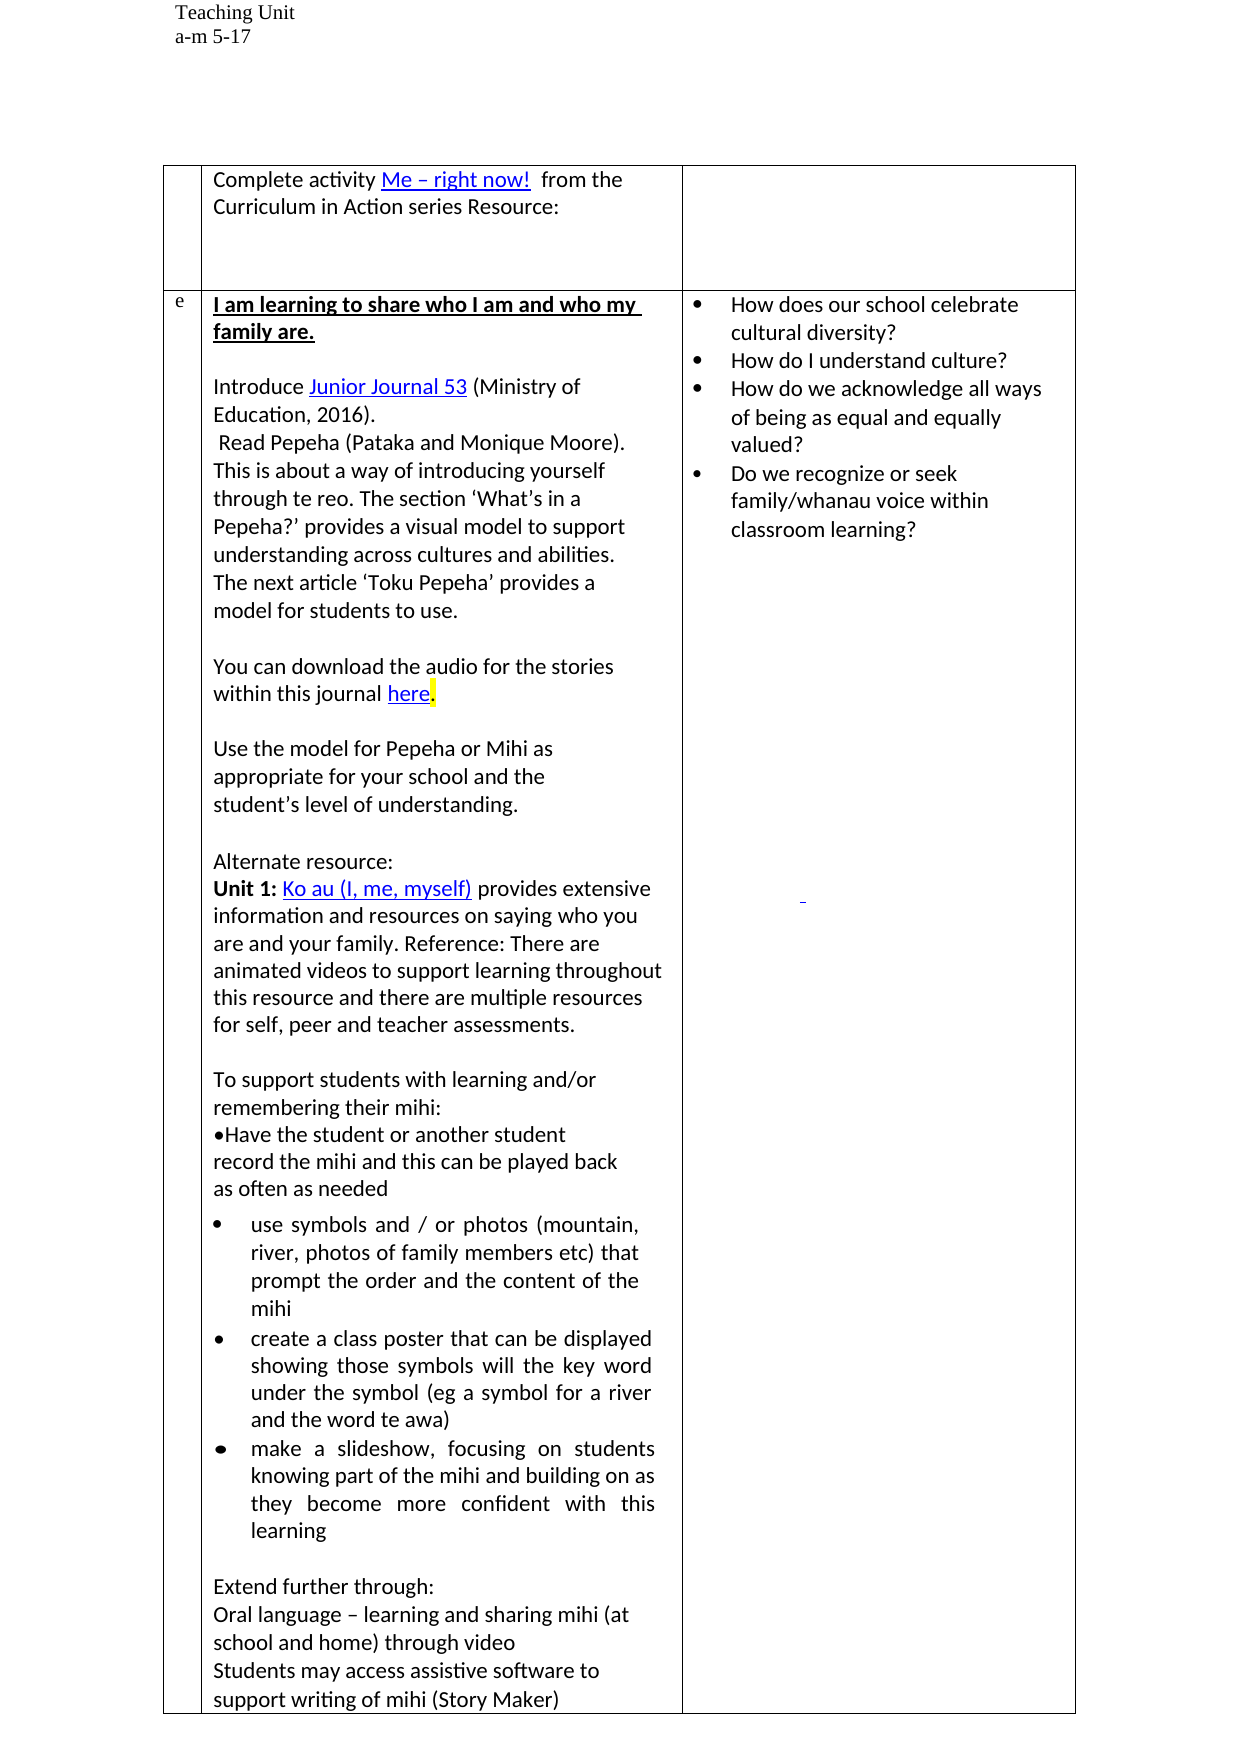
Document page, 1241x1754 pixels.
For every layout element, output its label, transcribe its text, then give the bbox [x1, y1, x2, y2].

table_cell d. [164, 166, 201, 289]
table_cell e [164, 291, 201, 1713]
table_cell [202, 291, 682, 1713]
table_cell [683, 291, 1075, 1713]
table_cell [683, 166, 1075, 289]
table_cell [202, 166, 682, 289]
